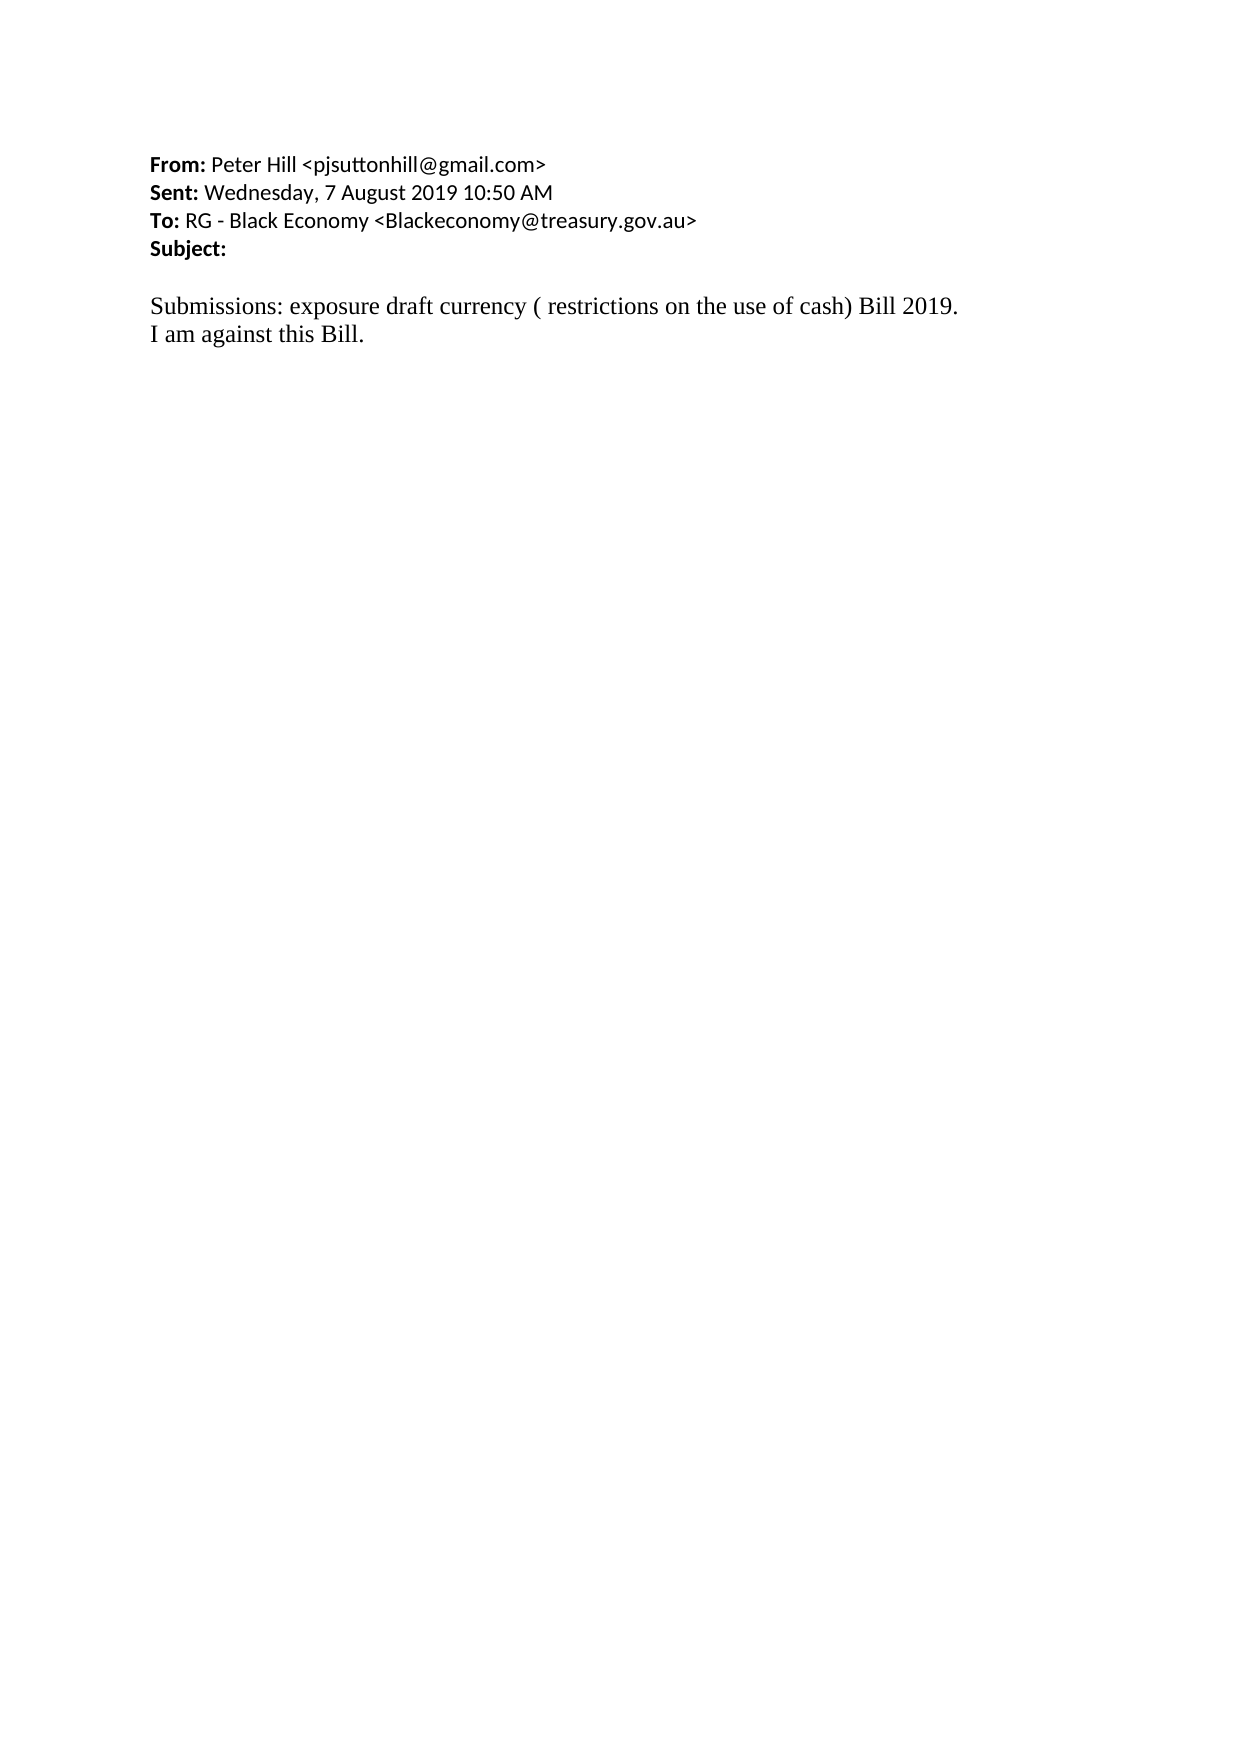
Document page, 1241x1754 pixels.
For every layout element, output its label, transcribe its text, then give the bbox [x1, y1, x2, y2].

text I am against this Bill. [150, 319, 1090, 348]
text From: Peter Hill <pjsuttonhill@gmail.com> Sent: Wednesday, 7 August 2019 10:50 AM To: RG - Black Economy <Blackeconomy@treasury.gov.au> Subject: [150, 150, 1090, 262]
text Submissions: exposure draft currency ( restrictions on the use of cash) Bill 2019. [150, 291, 1090, 319]
